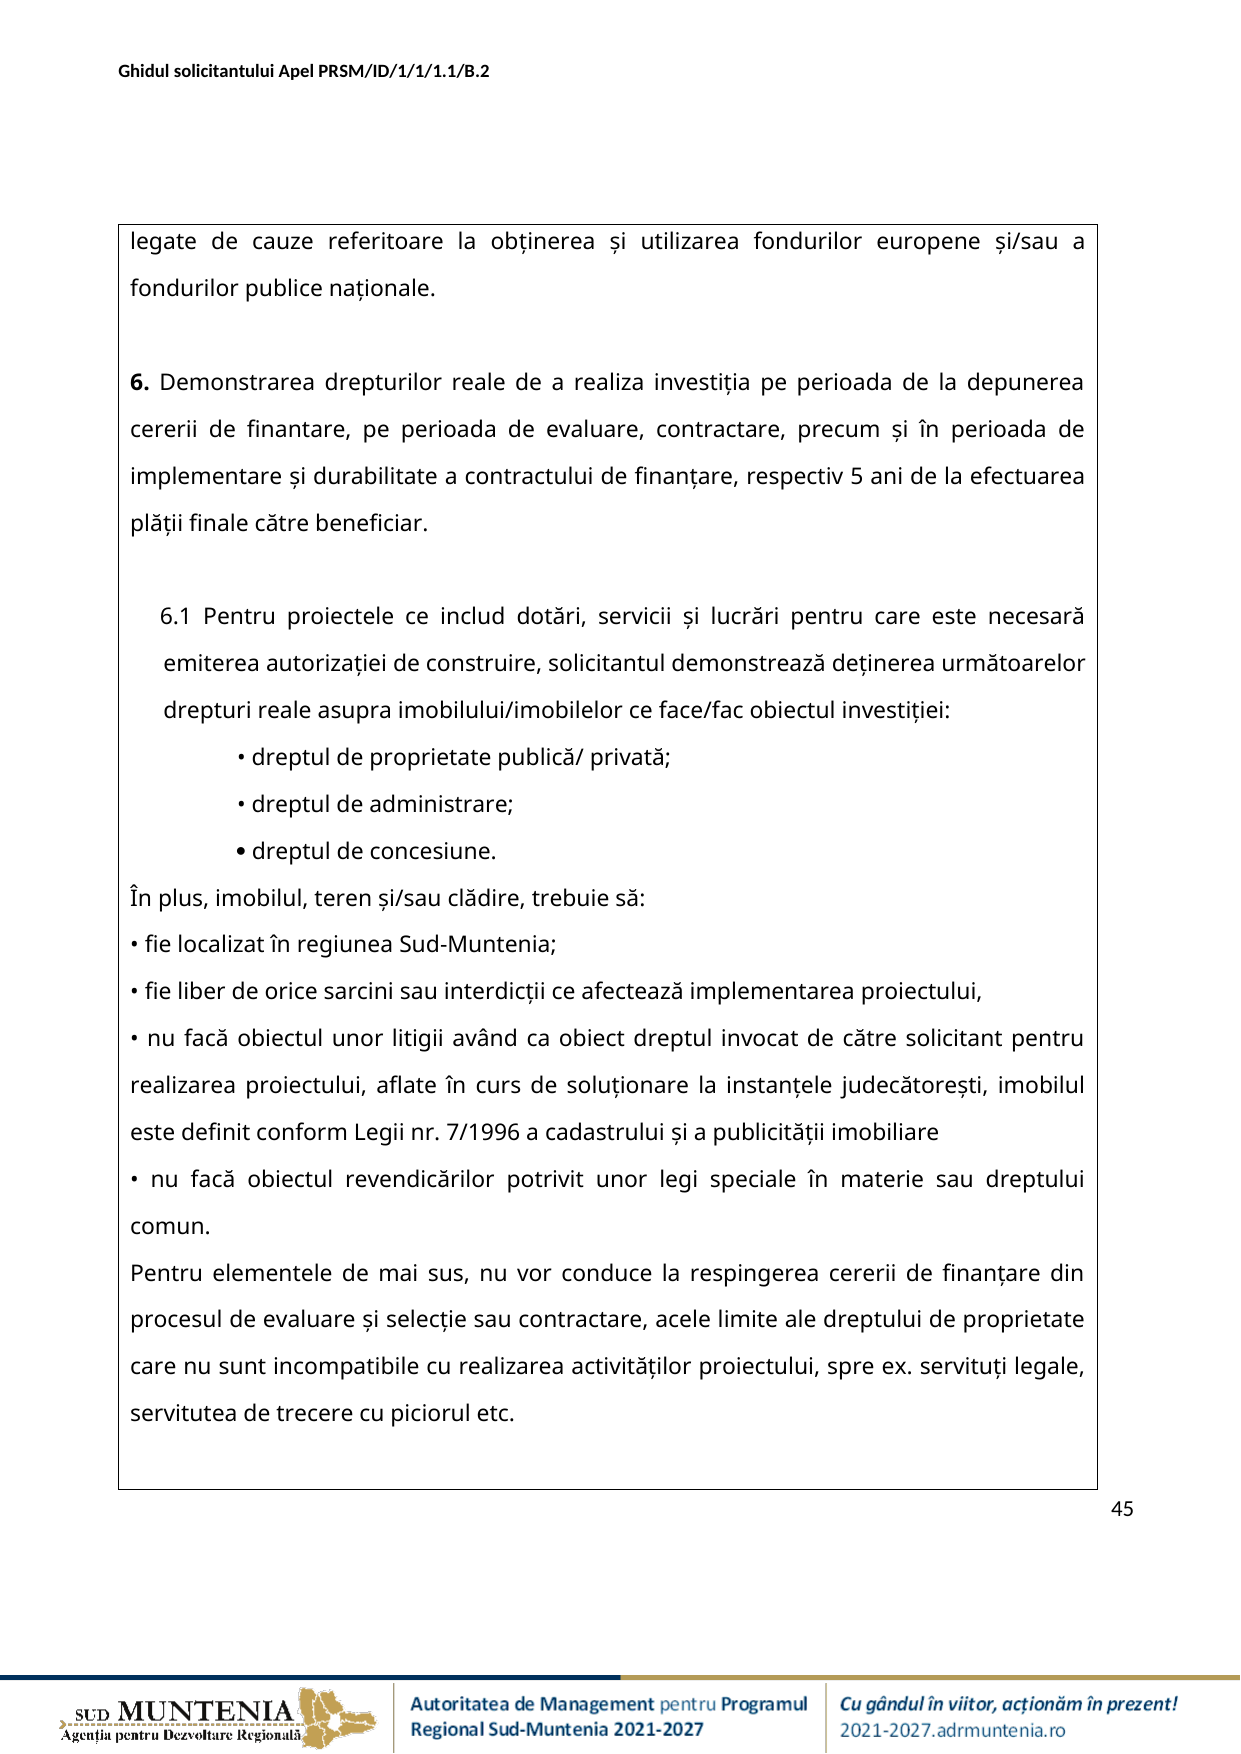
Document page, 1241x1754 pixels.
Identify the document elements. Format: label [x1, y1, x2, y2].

table_header [119, 225, 1097, 1488]
picture [0, 1675, 1241, 1754]
